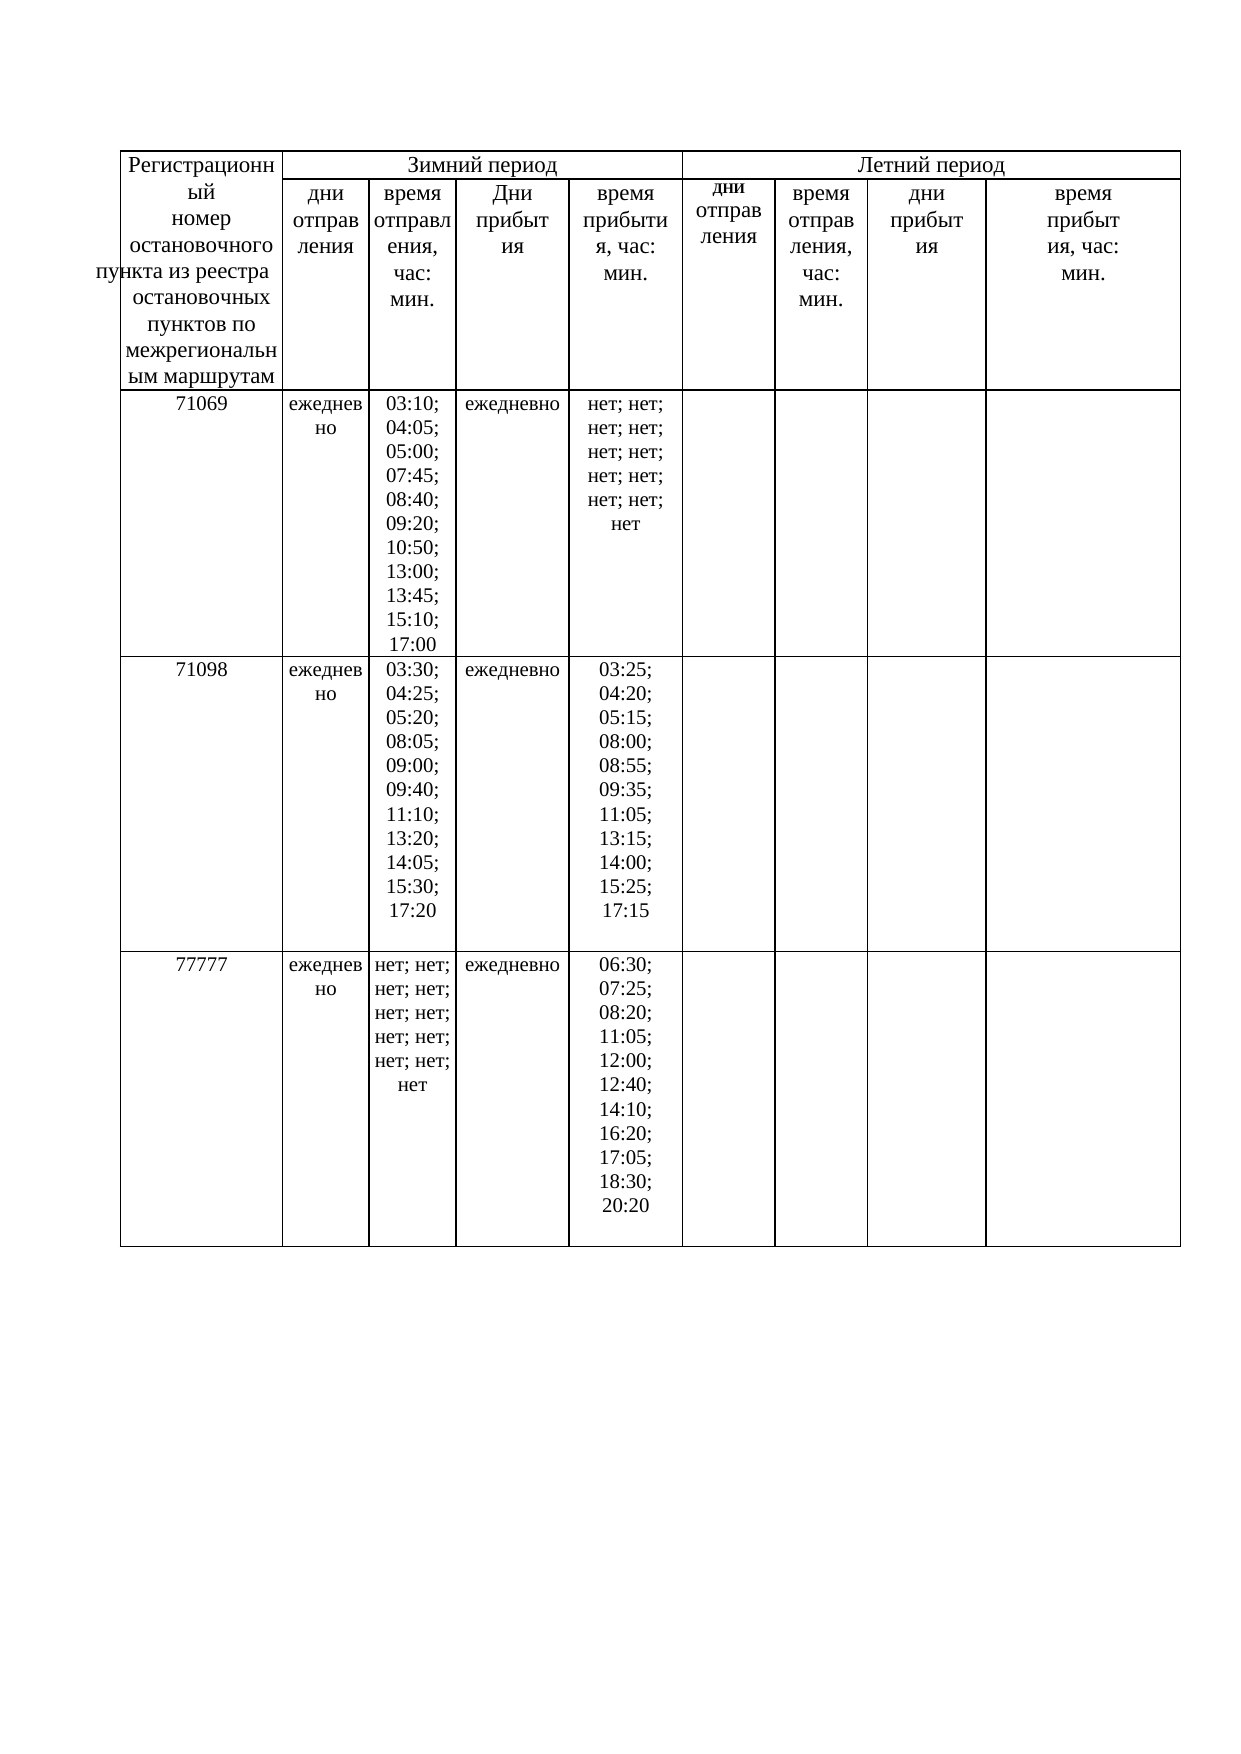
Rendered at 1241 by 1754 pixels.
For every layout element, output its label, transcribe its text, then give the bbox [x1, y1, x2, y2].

table_cell 71098 [121, 657, 282, 951]
table_cell [868, 657, 985, 951]
table_cell [868, 391, 985, 656]
table_cell время прибыти я, час: мин. [570, 180, 682, 389]
table_cell [776, 657, 867, 951]
table_cell 77777 [121, 952, 282, 1246]
table_cell ежедневно [283, 952, 368, 1246]
table_cell ежедневно [457, 657, 568, 951]
table_cell нет; нет; нет; нет; нет; нет; нет; нет; нет; нет; нет [370, 952, 455, 1246]
table_cell [683, 952, 774, 1246]
table_header Летний период [683, 152, 1180, 178]
table_cell [987, 391, 1180, 656]
table_cell [683, 391, 774, 656]
table_cell дни отправ ления [283, 180, 368, 389]
table_cell 03:10; 04:05; 05:00; 07:45; 08:40; 09:20; 10:50; 13:00; 13:45; 15:10; 17:00 [370, 391, 455, 656]
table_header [121, 152, 282, 389]
table_header Зимний период [283, 152, 682, 178]
table_cell ДНИ отправ ления [683, 180, 774, 389]
table_cell 03:25; 04:20; 05:15; 08:00; 08:55; 09:35; 11:05; 13:15; 14:00; 15:25; 17:15 [570, 657, 682, 951]
table_cell [987, 657, 1180, 951]
table_cell 03:30; 04:25; 05:20; 08:05; 09:00; 09:40; 11:10; 13:20; 14:05; 15:30; 17:20 [370, 657, 455, 951]
table_cell [868, 952, 985, 1246]
table_cell время отправл ения, час: мин. [370, 180, 455, 389]
table_cell [683, 657, 774, 951]
table_cell ежедневно [457, 391, 568, 656]
table_cell [776, 391, 867, 656]
table_cell ежедневно [457, 952, 568, 1246]
table_cell дни прибыт ия [868, 180, 985, 389]
table_cell 71069 [121, 391, 282, 656]
table_cell время прибыт ия, час: мин. [987, 180, 1180, 389]
table_cell время отправ ления, час: мин. [776, 180, 867, 389]
table_cell 06:30; 07:25; 08:20; 11:05; 12:00; 12:40; 14:10; 16:20; 17:05; 18:30; 20:20 [570, 952, 682, 1246]
table_cell [776, 952, 867, 1246]
table_cell [987, 952, 1180, 1246]
table_cell Дни прибыт ия [457, 180, 568, 389]
table_cell ежедневно [283, 391, 368, 656]
table_cell нет; нет; нет; нет; нет; нет; нет; нет; нет; нет; нет [570, 391, 682, 656]
table_cell ежедневно [283, 657, 368, 951]
